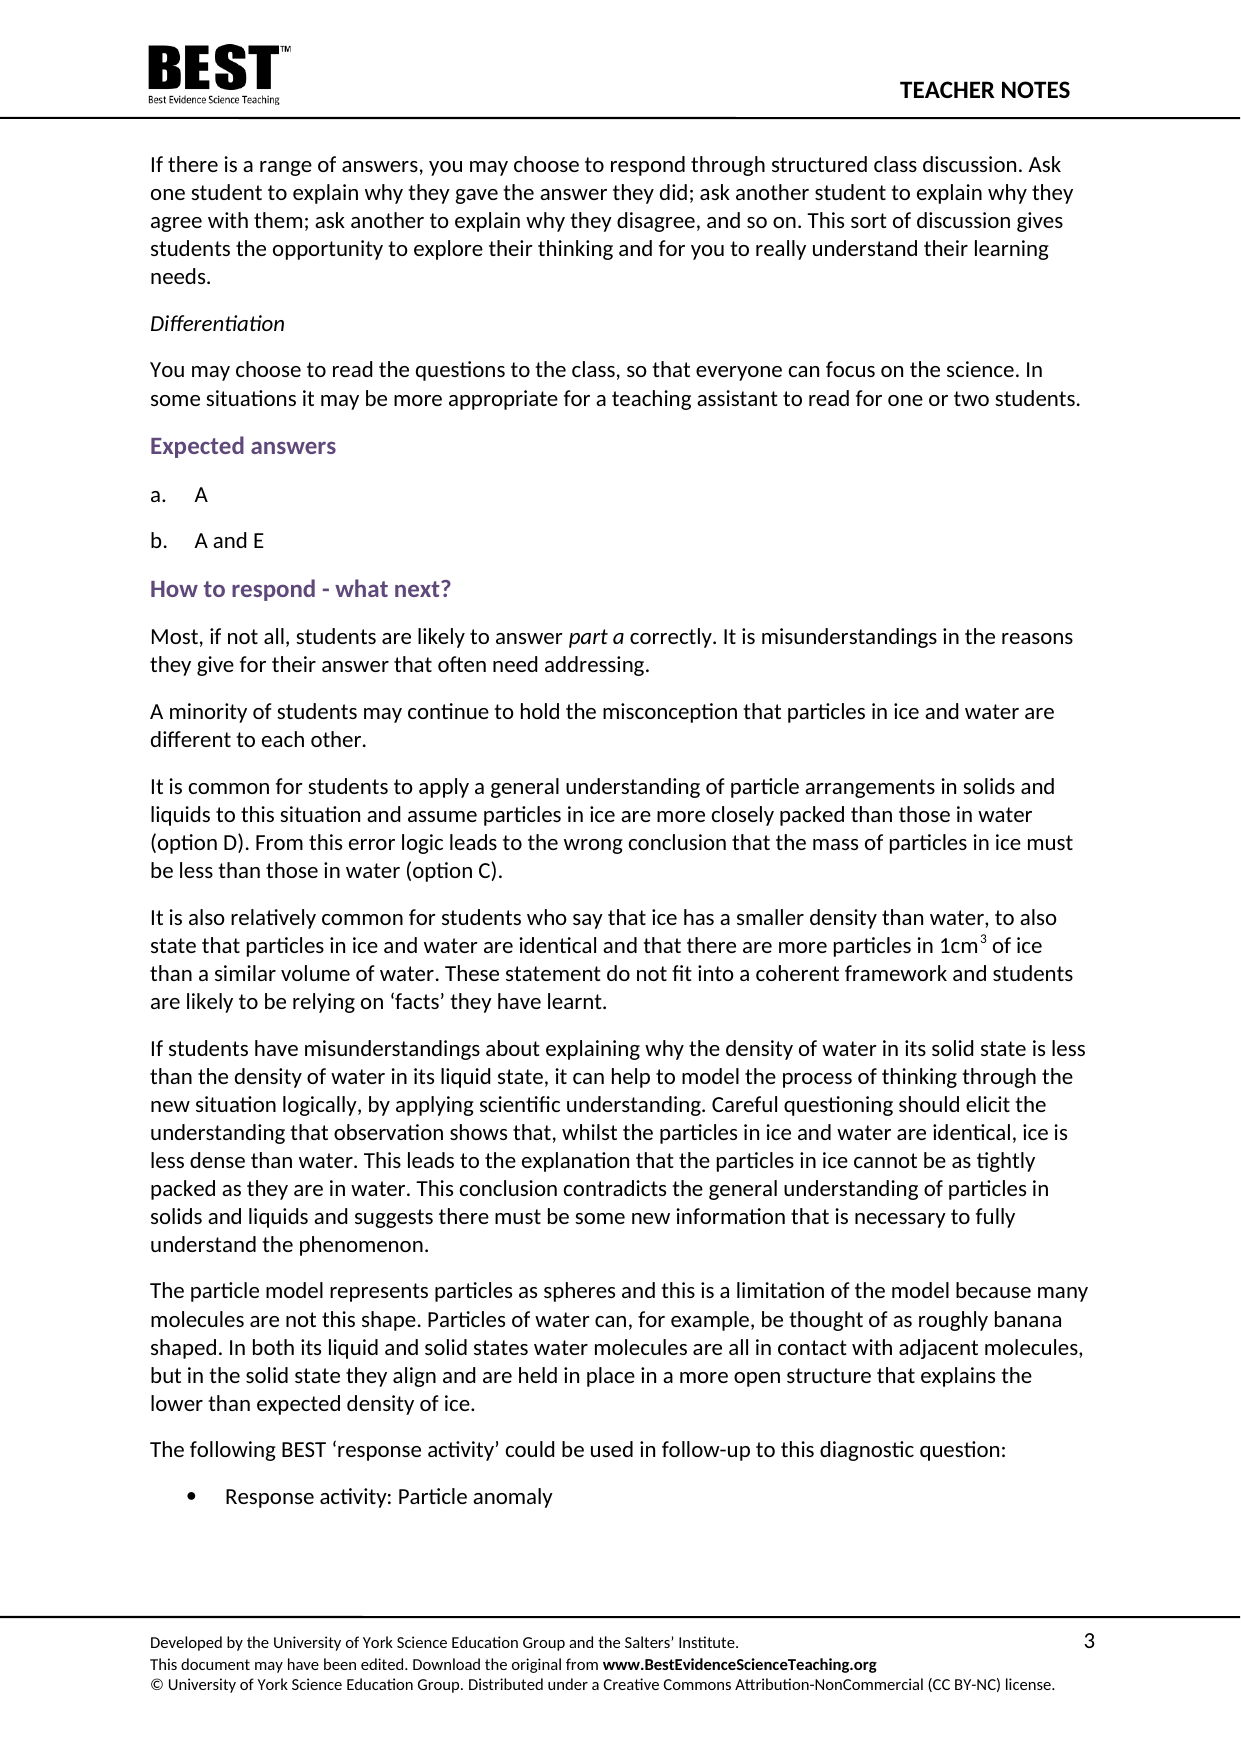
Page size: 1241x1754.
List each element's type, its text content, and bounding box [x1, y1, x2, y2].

list Response activity: Particle anomaly [187, 1482, 1090, 1510]
text If there is a range of answers, you may choose to respond through structured class discussion. Ask one student to explain why they gave the answer they did; ask another student to explain why they agree with them; ask another to explain why they disagree, and so on. This sort of discussion gives students the opportunity to explore their thinking and for you to really understand their learning needs. [150, 150, 1090, 290]
text It is also relatively common for students who say that ice has a smaller density than water, to also state that particles in ice and water are identical and that there are more particles in 1cm3 of ice than a similar volume of water. These statement do not fit into a coherent framework and students are likely to be relying on ‘facts’ they have learnt. [150, 903, 1090, 1015]
picture [148, 44, 291, 105]
text a. A [150, 480, 1090, 508]
text The following BEST ‘response activity’ could be used in follow-up to this diagnostic question: [150, 1436, 1090, 1463]
text You may choose to read the questions to the class, so that everyone can focus on the science. In some situations it may be more appropriate for a teaching assistant to read for one or two students. [150, 356, 1090, 412]
text If students have misunderstandings about explaining why the density of water in its solid state is less than the density of water in its liquid state, it can help to model the process of thinking through the new situation logically, by applying scientific understanding. Careful questioning should elicit the understanding that observation shows that, whilst the particles in ice and water are identical, ice is less dense than water. This leads to the explanation that the particles in ice cannot be as tightly packed as they are in water. This conclusion contradicts the general understanding of particles in solids and liquids and suggests there must be some new information that is necessary to fully understand the phenomenon. [150, 1034, 1090, 1258]
text Differentiation [150, 309, 1090, 337]
text Most, if not all, students are likely to answer part a correctly. It is misunderstandings in the reasons they give for their answer that often need addressing. [150, 622, 1090, 678]
text A minority of students may continue to hold the misconception that particles in ice and water are different to each other. [150, 697, 1090, 753]
text The particle model represents particles as spheres and this is a limitation of the model because many molecules are not this shape. Particles of water can, for example, be thought of as roughly banana shaped. In both its liquid and solid states water molecules are all in contact with adjacent molecules, but in the solid state they align and are held in place in a more open structure that explains the lower than expected density of ice. [150, 1277, 1090, 1417]
text b. A and E [150, 526, 1090, 554]
text Expected answers [150, 430, 1090, 461]
text It is common for students to apply a general understanding of particle arrangements in solids and liquids to this situation and assume particles in ice are more closely packed than those in water (option D). From this error logic leads to the wrong conclusion that the mass of particles in ice must be less than those in water (option C). [150, 772, 1090, 884]
text How to respond - what next? [150, 573, 1090, 604]
